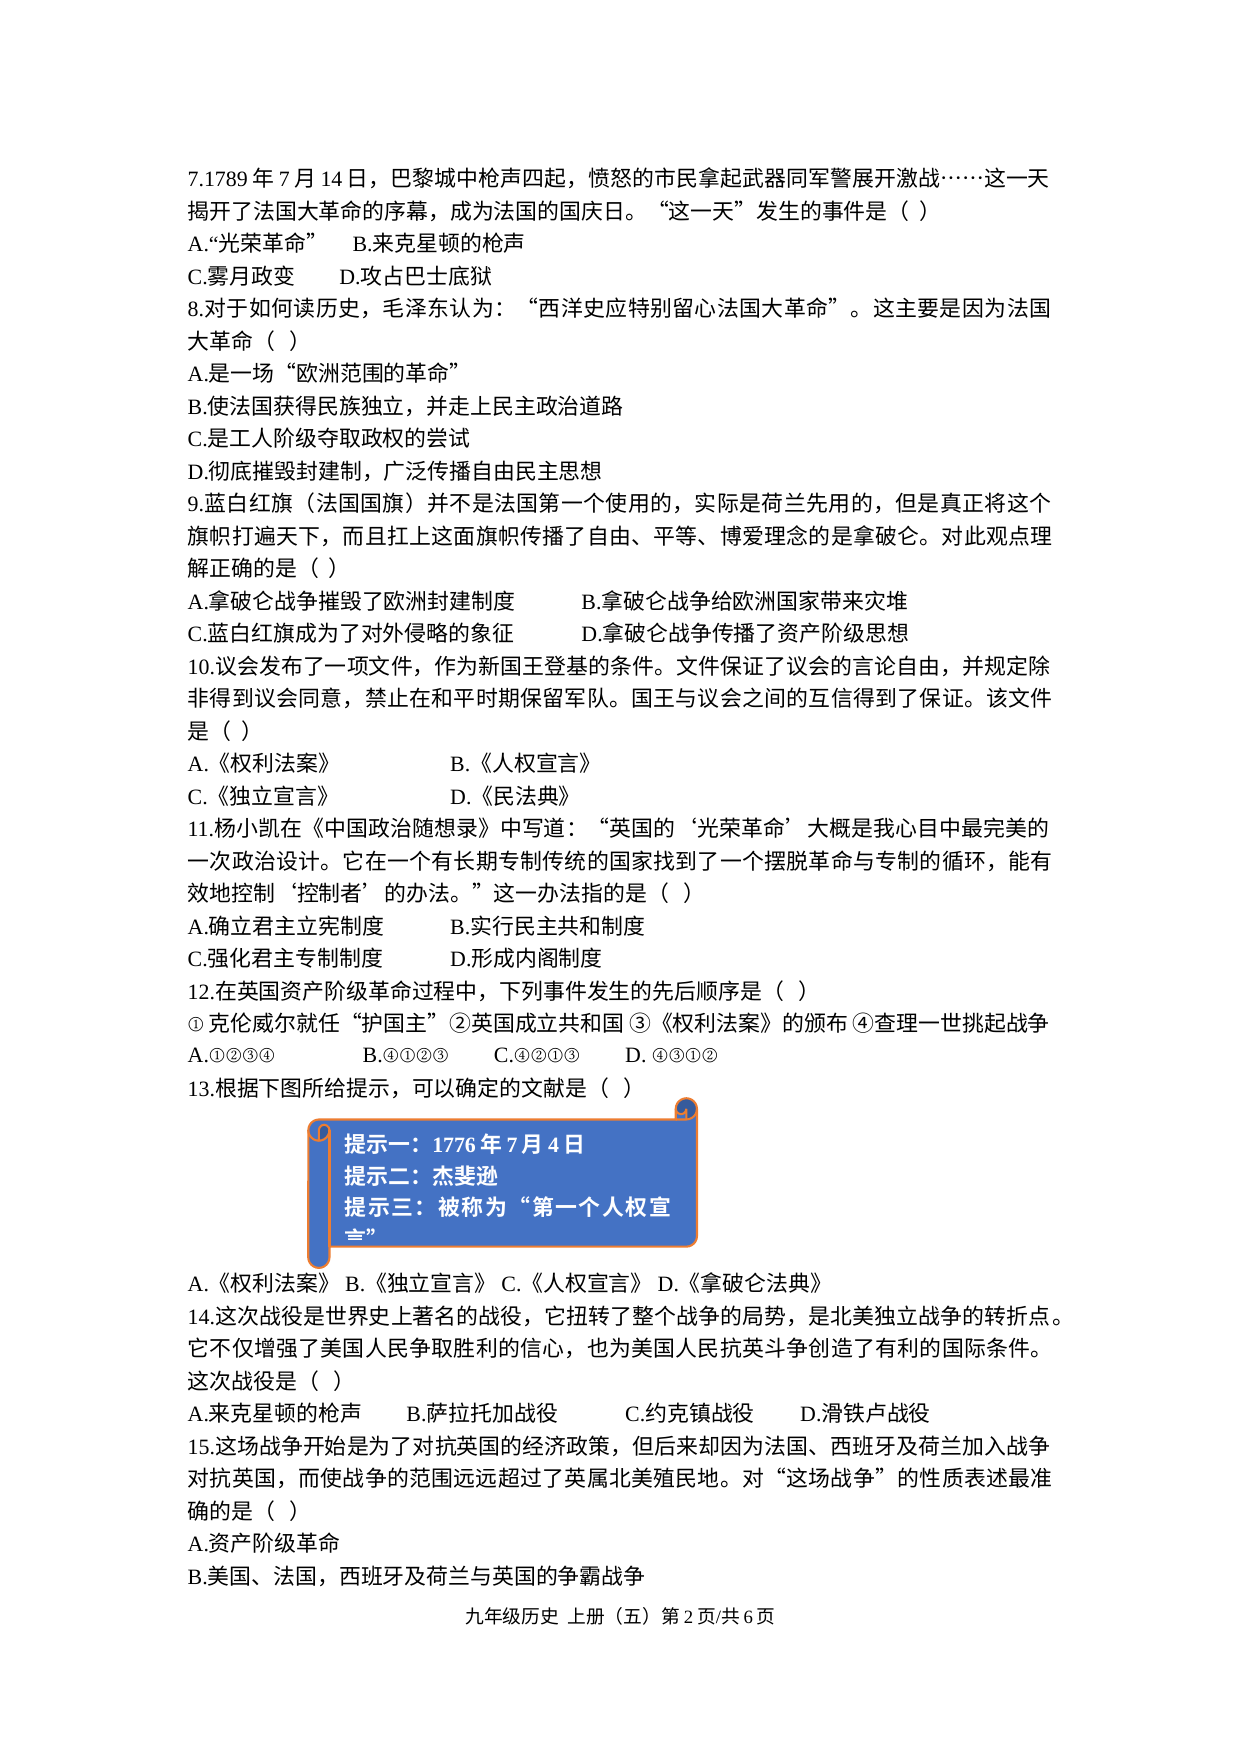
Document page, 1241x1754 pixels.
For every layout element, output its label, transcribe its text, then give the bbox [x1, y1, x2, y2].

text C.蓝白红旗成为了对外侵略的象征 D.拿破仑战争传播了资产阶级思想 [187, 616, 1053, 648]
text 13.根据下图所给提示，可以确定的文献是（ ） [187, 1071, 1053, 1103]
text B.美国、法国，西班牙及荷兰与英国的争霸战争 [187, 1558, 1053, 1591]
text 15.这场战争开始是为了对抗英国的经济政策，但后来却因为法国、西班牙及荷兰加入战争对抗英国，而使战争的范围远远超过了英属北美殖民地。对“这场战争”的性质表述最准确的是（ ） [187, 1428, 1053, 1526]
text A.《权利法案》 B.《独立宣言》 C.《人权宣言》 D.《拿破仑法典》 [187, 1266, 1053, 1298]
text C.是工人阶级夺取政权的尝试 [187, 421, 1053, 453]
text 10.议会发布了一项文件，作为新国王登基的条件。文件保证了议会的言论自由，并规定除非得到议会同意，禁止在和平时期保留军队。国王与议会之间的互信得到了保证。该文件是（ ） [187, 648, 1053, 746]
text A.确立君主立宪制度 B.实行民主共和制度 [187, 908, 1053, 941]
text C.《独立宣言》 D.《民法典》 [187, 778, 1053, 811]
text A.“光荣革命” B.来克星顿的枪声 [187, 226, 1053, 258]
text A.资产阶级革命 [187, 1526, 1053, 1558]
text 11.杨小凯在《中国政治随想录》中写道：“英国的‘光荣革命’大概是我心目中最完美的一次政治设计。它在一个有长期专制传统的国家找到了一个摆脱革命与专制的循环，能有效地控制‘控制者’的办法。”这一办法指的是（ ） [187, 811, 1053, 908]
text 8.对于如何读历史，毛泽东认为：“西洋史应特别留心法国大革命”。这主要是因为法国大革命（ ） [187, 291, 1053, 356]
text B.使法国获得民族独立，并走上民主政治道路 [187, 388, 1053, 421]
text 9.蓝白红旗（法国国旗）并不是法国第一个使用的，实际是荷兰先用的，但是真正将这个旗帜打遍天下，而且扛上这面旗帜传播了自由、平等、博爱理念的是拿破仑。对此观点理解正确的是（ ） [187, 486, 1053, 583]
text A.是一场“欧洲范围的革命” [187, 356, 1053, 388]
text A.来克星顿的枪声 B.萨拉托加战役 C.约克镇战役 D.滑铁卢战役 [187, 1396, 1053, 1428]
text 7.1789年7月14日，巴黎城中枪声四起，愤怒的市民拿起武器同军警展开激战……这一天揭开了法国大革命的序幕，成为法国的国庆日。“这一天”发生的事件是（ ） [187, 161, 1053, 226]
text 14.这次战役是世界史上著名的战役，它扭转了整个战争的局势，是北美独立战争的转折点。它不仅增强了美国人民争取胜利的信心，也为美国人民抗英斗争创造了有利的国际条件。这次战役是（ ） [187, 1298, 1053, 1396]
text C.雾月政变 D.攻占巴士底狱 [187, 258, 1053, 291]
text 12.在英国资产阶级革命过程中，下列事件发生的先后顺序是（ ） [187, 973, 1053, 1006]
text ①克伦威尔就任“护国主”②英国成立共和国 ③《权利法案》的颁布 ④查理一世挑起战争 [187, 1006, 1053, 1038]
text A.《权利法案》 B.《人权宣言》 [187, 746, 1053, 778]
text D.彻底摧毁封建制，广泛传播自由民主思想 [187, 453, 1053, 486]
text C.强化君主专制制度 D.形成内阁制度 [187, 941, 1053, 973]
text A.①②③④ B.④①②③ C.④②①③ D. ④③①② [187, 1038, 1053, 1071]
text A.拿破仑战争摧毁了欧洲封建制度 B.拿破仑战争给欧洲国家带来灾堆 [187, 583, 1053, 616]
